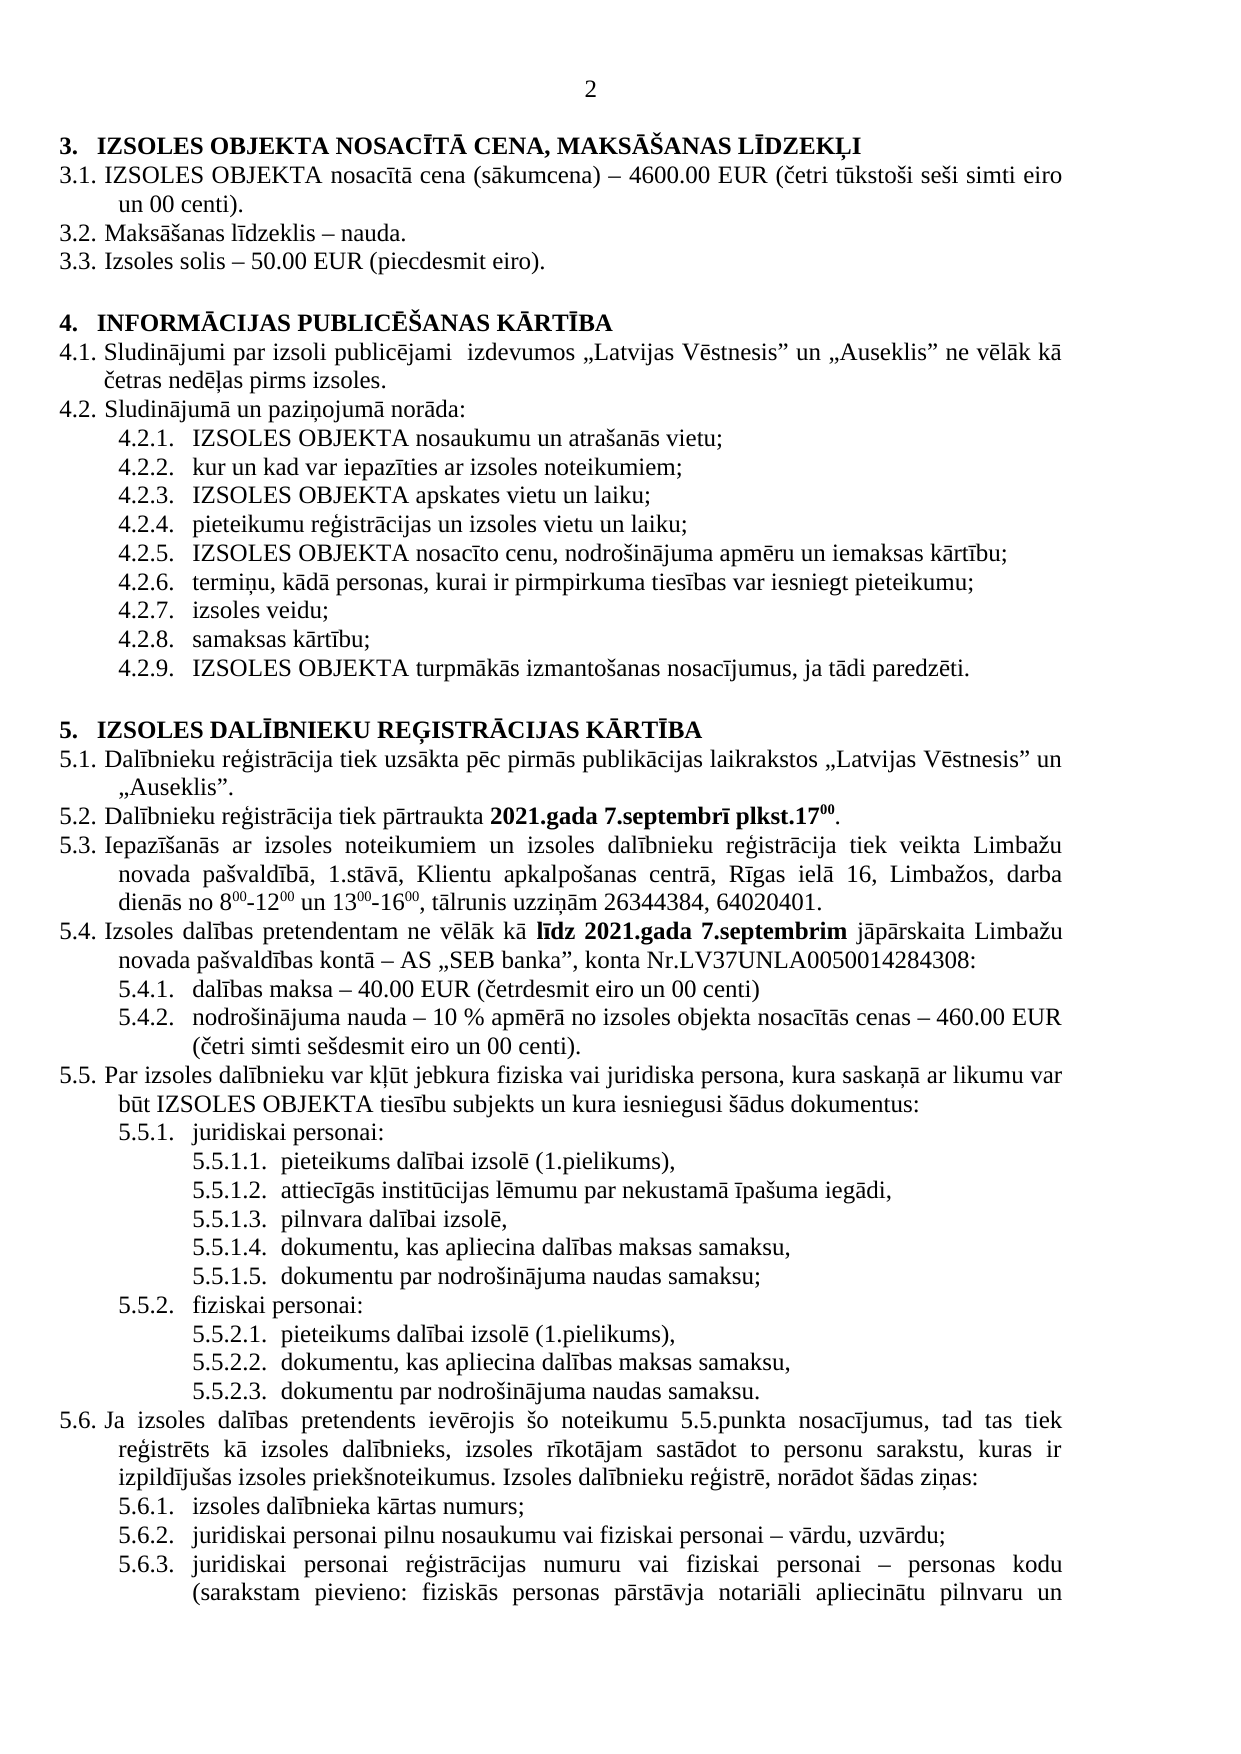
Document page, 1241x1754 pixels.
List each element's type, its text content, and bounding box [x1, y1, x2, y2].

list Izsoles dalības pretendentam ne vēlāk kā līdz 2021.gada 7.septembrim jāpārskaita Limbažu novada pašvaldības kontā – AS „SEB banka”, konta Nr.LV37UNLA0050014284308: [59, 916, 1063, 974]
list izsoles dalībnieka kārtas numurs; [118, 1491, 1063, 1520]
list dokumentu par nodrošinājuma naudas samaksu; [192, 1261, 1063, 1290]
list Dalībnieku reģistrācija tiek uzsākta pēc pirmās publikācijas laikrakstos „Latvijas Vēstnesis” un „Auseklis”. [59, 744, 1063, 801]
list kur un kad var iepazīties ar izsoles noteikumiem; [118, 452, 1063, 481]
list izsoLES OBJEKTA apskates vietu un laiku; [118, 481, 1063, 509]
list termiņu, kādā personas, kurai ir pirmpirkuma tiesības var iesniegt pieteikumu; [118, 567, 1063, 596]
list juridiskai personai pilnu nosaukumu vai fiziskai personai – vārdu, uzvārdu; [118, 1520, 1063, 1549]
list pilnvara dalībai izsolē, [192, 1204, 1063, 1232]
list pieteikums dalībai izsolē (1.pielikums), [192, 1146, 1063, 1175]
list INFORMĀCIJAS PUBLICĒŠANAS KĀRTĪBA [59, 308, 1063, 337]
list dokumentu, kas apliecina dalības maksas samaksu, [192, 1347, 1063, 1376]
list fiziskai personai: [118, 1290, 1063, 1319]
list Maksāšanas līdzeklis – nauda. [59, 218, 1063, 246]
list Iepazīšanās ar izsoles noteikumiem un izsoles dalībnieku reģistrācija tiek veikta Limbažu novada pašvaldībā, 1.stāvā, Klientu apkalpošanas centrā, Rīgas ielā 16, Limbažos, darba dienās no 800-1200 un 1300-1600, tālrunis uzziņām 26344384, 64020401. [59, 830, 1063, 916]
list pieteikumu reģistrācijas un izsoles vietu un laiku; [118, 509, 1063, 538]
list dalības maksa – 40.00 EUR (četrdesmit eiro un 00 centi) [118, 974, 1063, 1002]
list Izsoles solis – 50.00 EUR (piecdesmit eiro). [59, 246, 1063, 275]
list izsolES objekta turpmākās izmantošanas nosacījumus, ja tādi paredzēti. [118, 653, 1063, 682]
list juridiskai personai: [118, 1117, 1063, 1146]
list IZSOLES OBJEKTA NOSACĪTĀ CENA, MAKSĀŠANAS LĪDZEKĻI [59, 131, 1063, 160]
list Dalībnieku reģistrācija tiek pārtraukta 2021.gada 7.septembrī plkst.1700. [59, 801, 1063, 830]
list Ja izsoles dalības pretendents ievērojis šo noteikumu 5.5.punkta nosacījumus, tad tas tiek reģistrēts kā izsoles dalībnieks, izsoles rīkotājam sastādot to personu sarakstu, kuras ir izpildījušas izsoles priekšnoteikumus. Izsoles dalībnieku reģistrē, norādot šādas ziņas: [59, 1405, 1063, 1491]
list izsolES objekta nosacīto cenu, nodrošinājuma apmēru un iemaksas kārtību; [118, 538, 1063, 567]
list IZSOLES OBJEKTA nosacītā cena (sākumcena) – 4600.00 EUR (četri tūkstoši seši simti eiro un 00 centi). [59, 160, 1063, 218]
list samaksas kārtību; [118, 624, 1063, 653]
list attiecīgās institūcijas lēmumu par nekustamā īpašuma iegādi, [192, 1175, 1063, 1204]
list dokumentu, kas apliecina dalības maksas samaksu, [192, 1232, 1063, 1261]
list Par izsoles dalībnieku var kļūt jebkura fiziska vai juridiska persona, kura saskaņā ar likumu var būt IZSOLES OBJEKTA tiesību subjekts un kura iesniegusi šādus dokumentus: [59, 1060, 1063, 1117]
list IZSOLES DALĪBNIEKU REĢISTRĀCIJAS KĀRTĪBA [59, 715, 1063, 744]
list izsoles veidu; [118, 596, 1063, 624]
list pieteikums dalībai izsolē (1.pielikums), [192, 1319, 1063, 1347]
list dokumentu par nodrošinājuma naudas samaksu. [192, 1376, 1063, 1405]
list nodrošinājuma nauda – 10 % apmērā no izsoles objekta nosacītās cenas – 460.00 EUR (četri simti sešdesmit eiro un 00 centi). [118, 1002, 1063, 1060]
list Sludinājumā un paziņojumā norāda: [59, 394, 1063, 423]
list Sludinājumi par izsoli publicējami izdevumos „Latvijas Vēstnesis” un „Auseklis” ne vēlāk kā četras nedēļas pirms izsoles. [59, 337, 1063, 394]
list IZSOLES OBJEKTA nosaukumu un atrašanās vietu; [118, 423, 1063, 452]
